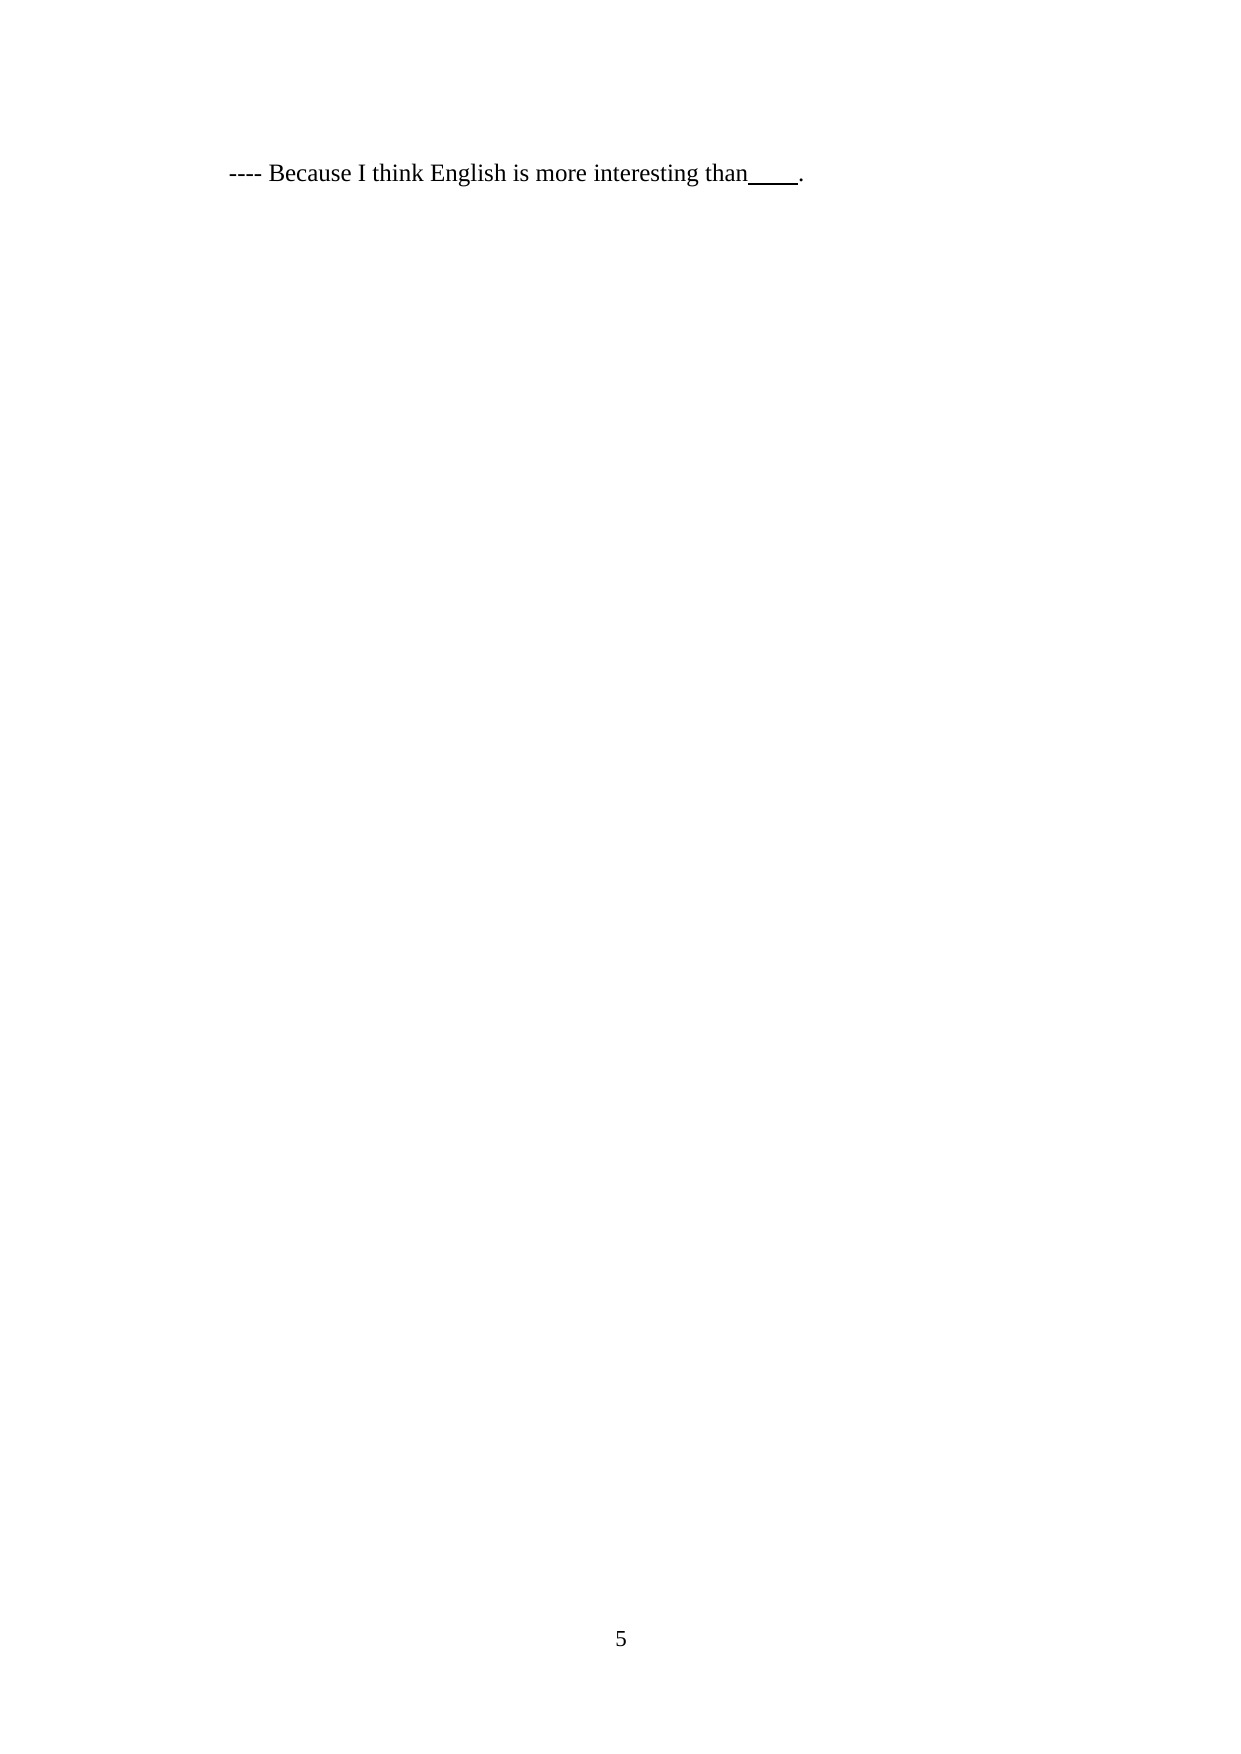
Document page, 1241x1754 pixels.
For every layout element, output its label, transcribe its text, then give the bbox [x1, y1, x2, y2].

text ---- Because I think English is more interesting than . [229, 158, 1132, 187]
